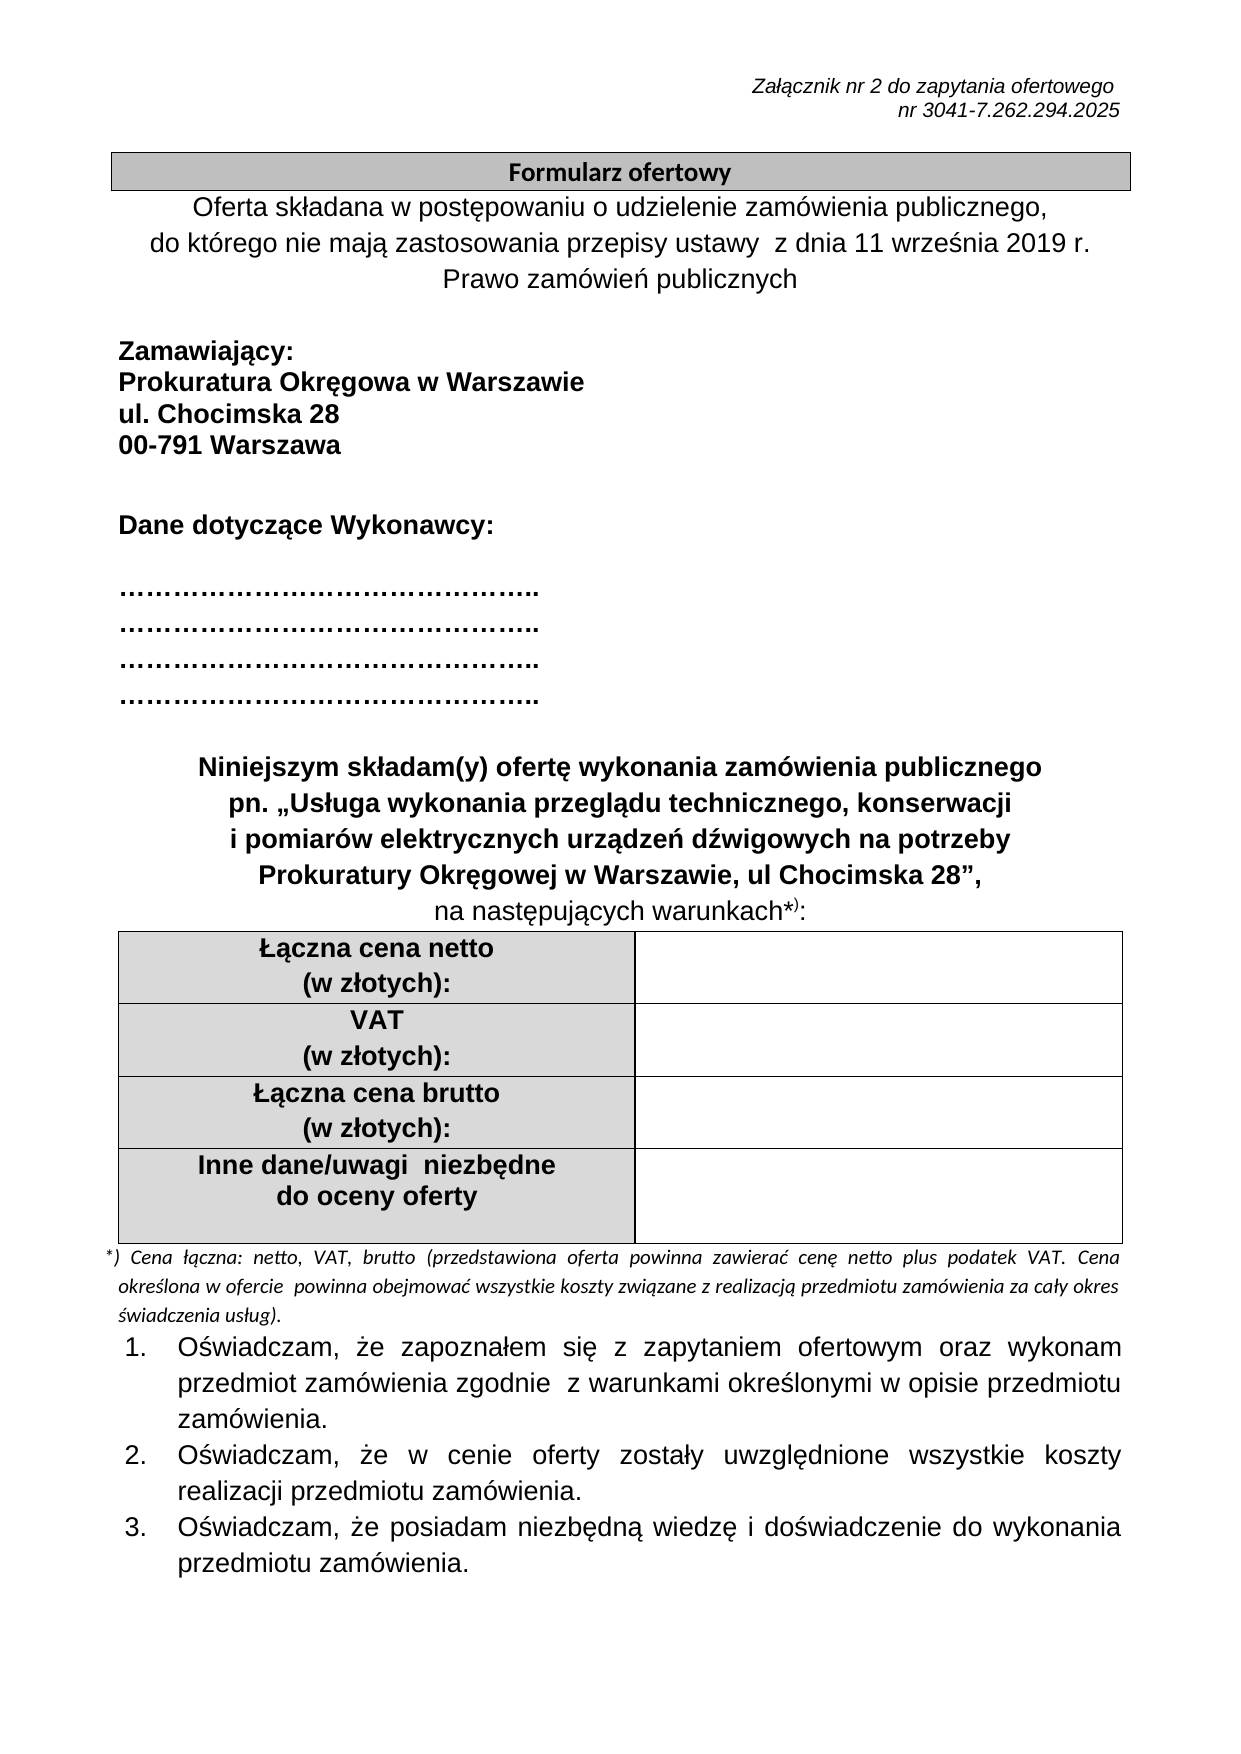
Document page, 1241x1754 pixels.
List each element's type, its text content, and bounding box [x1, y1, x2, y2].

text Dane dotyczące Wykonawcy: [118, 509, 1122, 540]
table_cell [636, 1149, 1122, 1243]
text Niniejszym składam(y) ofertę wykonania zamówienia publicznego pn. „Usługa wykonania przeglądu technicznego, konserwacji [118, 751, 1122, 818]
text ……………………………………….. [118, 571, 1122, 602]
text Formularz ofertowy [112, 153, 1130, 190]
table_cell [636, 1004, 1122, 1076]
table_cell [636, 1077, 1122, 1148]
text Oferta składana w postępowaniu o udzielenie zamówienia publicznego, [118, 191, 1122, 223]
text Prokuratury Okręgowej w Warszawie, ul Chocimska 28”, [118, 859, 1122, 890]
text *) Cena łączna: netto, VAT, brutto (przedstawiona oferta powinna zawierać cenę netto plus podatek VAT. Cena określona w ofercie powinna obejmować wszystkie koszty związane z realizacją przedmiotu zamówienia za cały okres świadczenia usług). [103, 1244, 1122, 1328]
table_cell VAT (w złotych): [119, 1004, 634, 1076]
text na następujących warunkach*): [118, 894, 1122, 926]
list Oświadczam, że zapoznałem się z zapytaniem ofertowym oraz wykonam przedmiot zamówienia zgodnie z warunkami określonymi w opisie przedmiotu zamówienia. [124, 1331, 1122, 1434]
table_cell Łączna cena brutto (w złotych): [119, 1077, 634, 1148]
list Oświadczam, że posiadam niezbędną wiedzę i doświadczenie do wykonania przedmiotu zamówienia. [124, 1511, 1122, 1578]
table_header Łączna cena netto (w złotych): [119, 932, 634, 1003]
text ……………………………………….. [118, 643, 1122, 674]
text ……………………………………….. [118, 607, 1122, 638]
table_cell Inne dane/uwagi niezbędne do oceny oferty [119, 1149, 634, 1243]
text do którego nie mają zastosowania przepisy ustawy z dnia 11 września 2019 r. Prawo zamówień publicznych [118, 227, 1122, 294]
list Oświadczam, że w cenie oferty zostały uwzględnione wszystkie koszty realizacji przedmiotu zamówienia. [124, 1439, 1122, 1506]
text i pomiarów elektrycznych urządzeń dźwigowych na potrzeby [118, 823, 1122, 854]
table_header [636, 932, 1122, 1003]
text Zamawiający: Prokuratura Okręgowa w Warszawie ul. Chocimska 28 00-791 Warszawa [118, 335, 1122, 460]
text ……………………………………….. [118, 679, 1122, 710]
